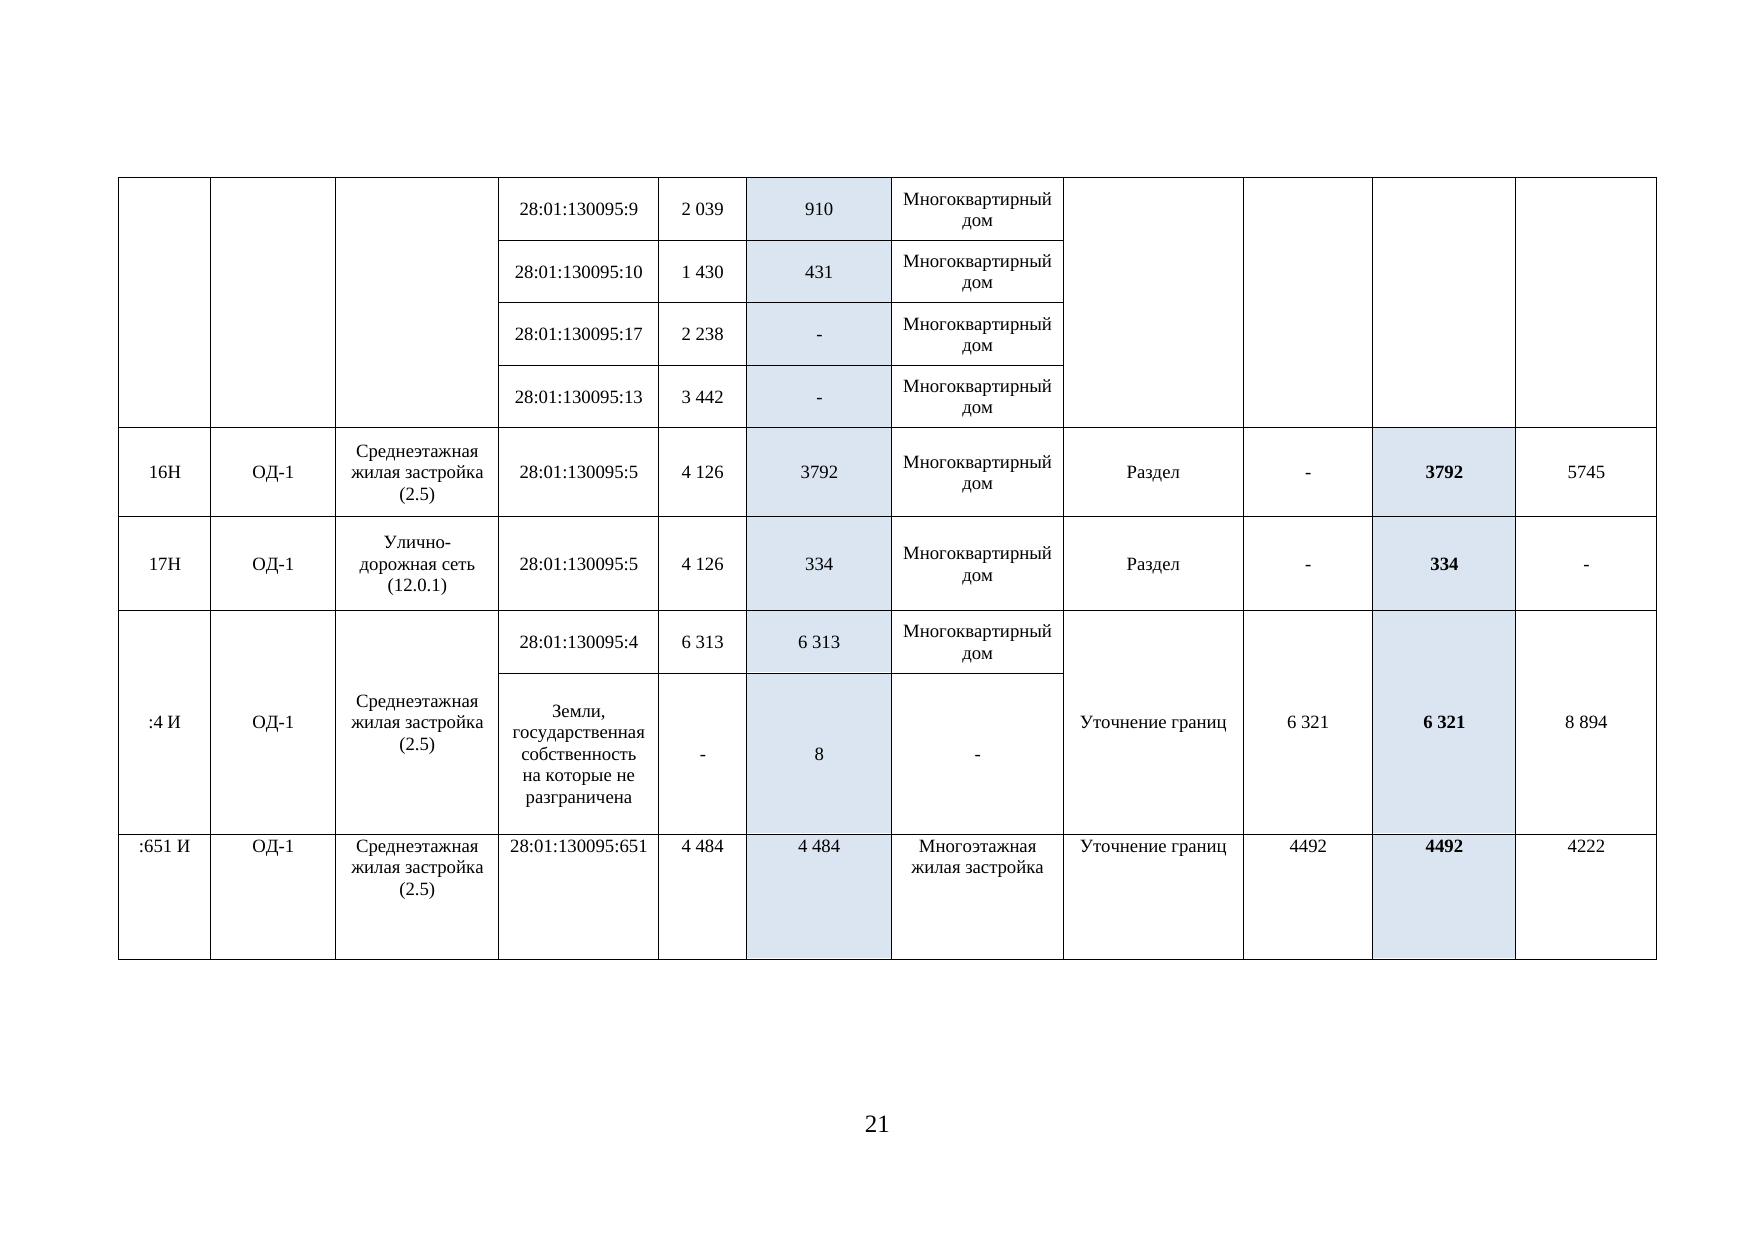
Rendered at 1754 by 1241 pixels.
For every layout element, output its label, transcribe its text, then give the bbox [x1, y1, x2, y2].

table_cell - [1516, 517, 1656, 610]
table_cell Многоквартирный дом [892, 178, 1063, 240]
table_cell Уточнение границ [1064, 835, 1243, 958]
table_cell ОД-1 [211, 428, 335, 516]
table_cell 1 430 [659, 241, 746, 302]
table_cell 6 313 [747, 611, 891, 672]
table_cell Раздел [1064, 428, 1243, 516]
table_cell 28:01:130095:4 [499, 611, 658, 672]
table_cell 6 321 [1373, 611, 1515, 833]
table_cell - [1244, 428, 1372, 516]
table_cell Многоквартирный дом [892, 366, 1063, 427]
table_cell - [747, 303, 891, 365]
table_cell 3792 [1373, 428, 1515, 516]
table_cell 4222 [1516, 835, 1656, 958]
table_cell ОД-1 [211, 835, 335, 958]
table_cell 4 484 [747, 835, 891, 958]
table_cell 910 [747, 178, 891, 240]
table_cell Уточнение границ [1064, 611, 1243, 833]
table_cell Раздел [1064, 517, 1243, 610]
table_cell 4492 [1244, 835, 1372, 958]
table_cell 17Н [119, 517, 210, 610]
table_cell Многоквартирный дом [892, 517, 1063, 610]
table_cell - [1244, 517, 1372, 610]
table_cell Многоквартирный дом [892, 611, 1063, 672]
table_cell 5745 [1516, 428, 1656, 516]
table_cell 4 126 [659, 517, 746, 610]
table_cell 16Н [119, 428, 210, 516]
table_cell Многоквартирный дом [892, 241, 1063, 302]
table_cell 2 039 [659, 178, 746, 240]
table_cell Среднеэтажная жилая застройка (2.5) [336, 611, 498, 833]
table_cell 431 [747, 241, 891, 302]
table_cell 28:01:130095:9 [499, 178, 658, 240]
table_cell Земли, государственная собственность на которые не разграничена [499, 674, 658, 833]
table_cell 3792 [747, 428, 891, 516]
table_cell 8 [747, 674, 891, 833]
table_cell :4 И [119, 611, 210, 833]
table_cell Многоквартирный дом [892, 303, 1063, 365]
table_cell Многоэтажная жилая застройка [892, 835, 1063, 958]
table_cell Среднеэтажная жилая застройка (2.5) [336, 428, 498, 516]
table_cell 4 126 [659, 428, 746, 516]
table_cell 4492 [1373, 835, 1515, 958]
table_cell 28:01:130095:5 [499, 428, 658, 516]
table_cell Улично-дорожная сеть (12.0.1) [336, 517, 498, 610]
table_cell 28:01:130095:651 [499, 835, 658, 958]
table_cell 28:01:130095:13 [499, 366, 658, 427]
table_cell 334 [1373, 517, 1515, 610]
table_cell Многоквартирный дом [892, 428, 1063, 516]
table_cell 334 [747, 517, 891, 610]
table_cell ОД-1 [211, 611, 335, 833]
table_cell - [892, 674, 1063, 833]
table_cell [336, 835, 498, 958]
table_cell ОД-1 [211, 517, 335, 610]
table_cell 28:01:130095:17 [499, 303, 658, 365]
table_cell 8 894 [1516, 611, 1656, 833]
table_cell 2 238 [659, 303, 746, 365]
table_cell 28:01:130095:5 [499, 517, 658, 610]
table_cell 3 442 [659, 366, 746, 427]
table_cell - [747, 366, 891, 427]
table_cell 6 321 [1244, 611, 1372, 833]
table_cell 6 313 [659, 611, 746, 672]
table_cell :651 И [119, 835, 210, 958]
table_cell 4 484 [659, 835, 746, 958]
table_cell - [659, 674, 746, 833]
table_cell 28:01:130095:10 [499, 241, 658, 302]
